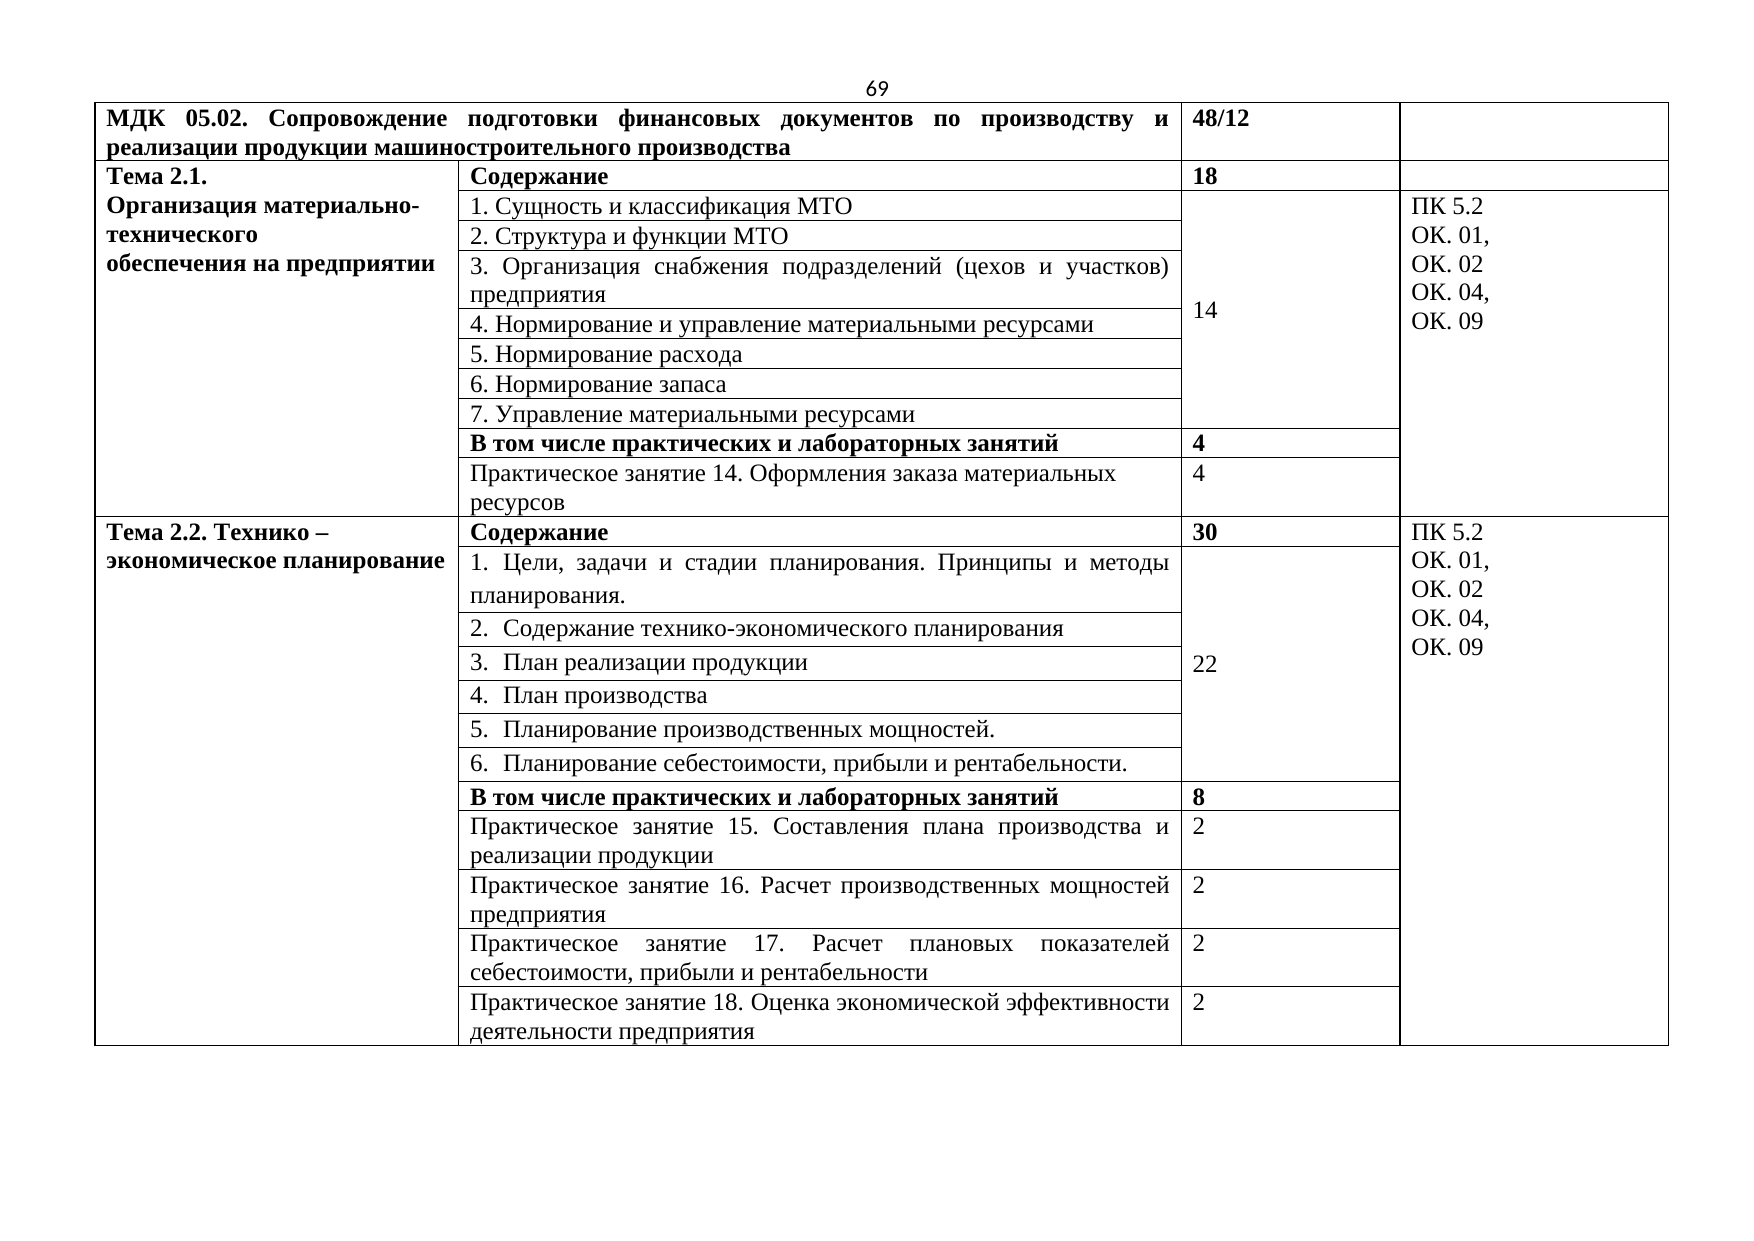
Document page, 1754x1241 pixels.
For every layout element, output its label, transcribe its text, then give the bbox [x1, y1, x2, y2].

table_cell [1401, 161, 1668, 190]
table_cell Цели, задачи и стадии планирования. Принципы и методы планирования. [459, 547, 1181, 612]
table_cell 2 [1182, 987, 1399, 1044]
table_cell МДК 05.02. Сопровождение подготовки финансовых документов по производству и реализации продукции машиностроительного производства [96, 103, 1181, 160]
table_cell 8 [1182, 782, 1399, 810]
table_cell 3. Организация снабжения подразделений (цехов и участков) предприятия [459, 251, 1181, 308]
table_cell Практическое занятие 18. Оценка экономической эффективности деятельности предприятия [755, 987, 1181, 1044]
table_cell Практическое занятие 14. Оформления заказа материальных ресурсов [459, 458, 1181, 516]
table_cell 2 [1182, 811, 1399, 869]
table_cell Содержание [459, 161, 1181, 190]
table_cell 18 [1182, 161, 1399, 190]
table_cell 5. Нормирование расхода [459, 339, 1181, 368]
table_cell 4 [1182, 458, 1399, 516]
table_cell Тема 2.2. Технико –экономическое планирование [96, 517, 458, 1044]
table_cell 2 [1182, 929, 1399, 986]
table_cell 48/12 [1182, 103, 1399, 160]
table_cell Практическое занятие 17. Расчет плановых показателей себестоимости, прибыли и рентабельности [459, 929, 1181, 986]
table_cell Содержание технико-экономического планирования [459, 613, 1181, 646]
table_cell Практическое занятие 16. Расчет производственных мощностей предприятия [459, 870, 1181, 927]
table_cell Практическое занятие 15. Составления плана производства и реализации продукции [459, 811, 1181, 869]
table_cell Планирование производственных мощностей. [459, 714, 1181, 747]
table_cell 7. Управление материальными ресурсами [459, 399, 1181, 427]
table_cell 22 [1182, 547, 1399, 781]
table_cell План реализации продукции [459, 647, 1181, 679]
table_cell ПК 5.2 ОК. 01, ОК. 02 ОК. 04, ОК. 09 [1401, 191, 1668, 516]
table_cell План производства [459, 681, 1181, 713]
table_cell 6. Нормирование запаса [459, 369, 1181, 398]
table_cell Планирование себестоимости, прибыли и рентабельности. [459, 748, 1181, 781]
table_cell В том числе практических и лабораторных занятий [459, 429, 1181, 457]
table_cell Тема 2.1. Организация материально-технического обеспечения на предприятии [96, 161, 458, 516]
table_cell ПК 5.2 ОК. 01, ОК. 02 ОК. 04, ОК. 09 [1401, 517, 1668, 1044]
table_cell 30 [1182, 517, 1399, 546]
table_cell 14 [1182, 191, 1399, 427]
table_cell Практическое занятие 18. Оценка экономической эффективности деятельности предприятия [459, 987, 751, 1044]
table_cell 2 [1182, 870, 1399, 927]
table_cell 1. Сущность и классификация МТО [459, 191, 1181, 220]
table_cell 4 [1182, 429, 1399, 457]
table_cell 4. Нормирование и управление материальными ресурсами [459, 309, 1181, 338]
table_cell В том числе практических и лабораторных занятий [459, 782, 1181, 810]
table_cell [1401, 103, 1668, 160]
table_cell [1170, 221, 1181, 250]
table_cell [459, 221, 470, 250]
table_cell Содержание [459, 517, 1181, 546]
